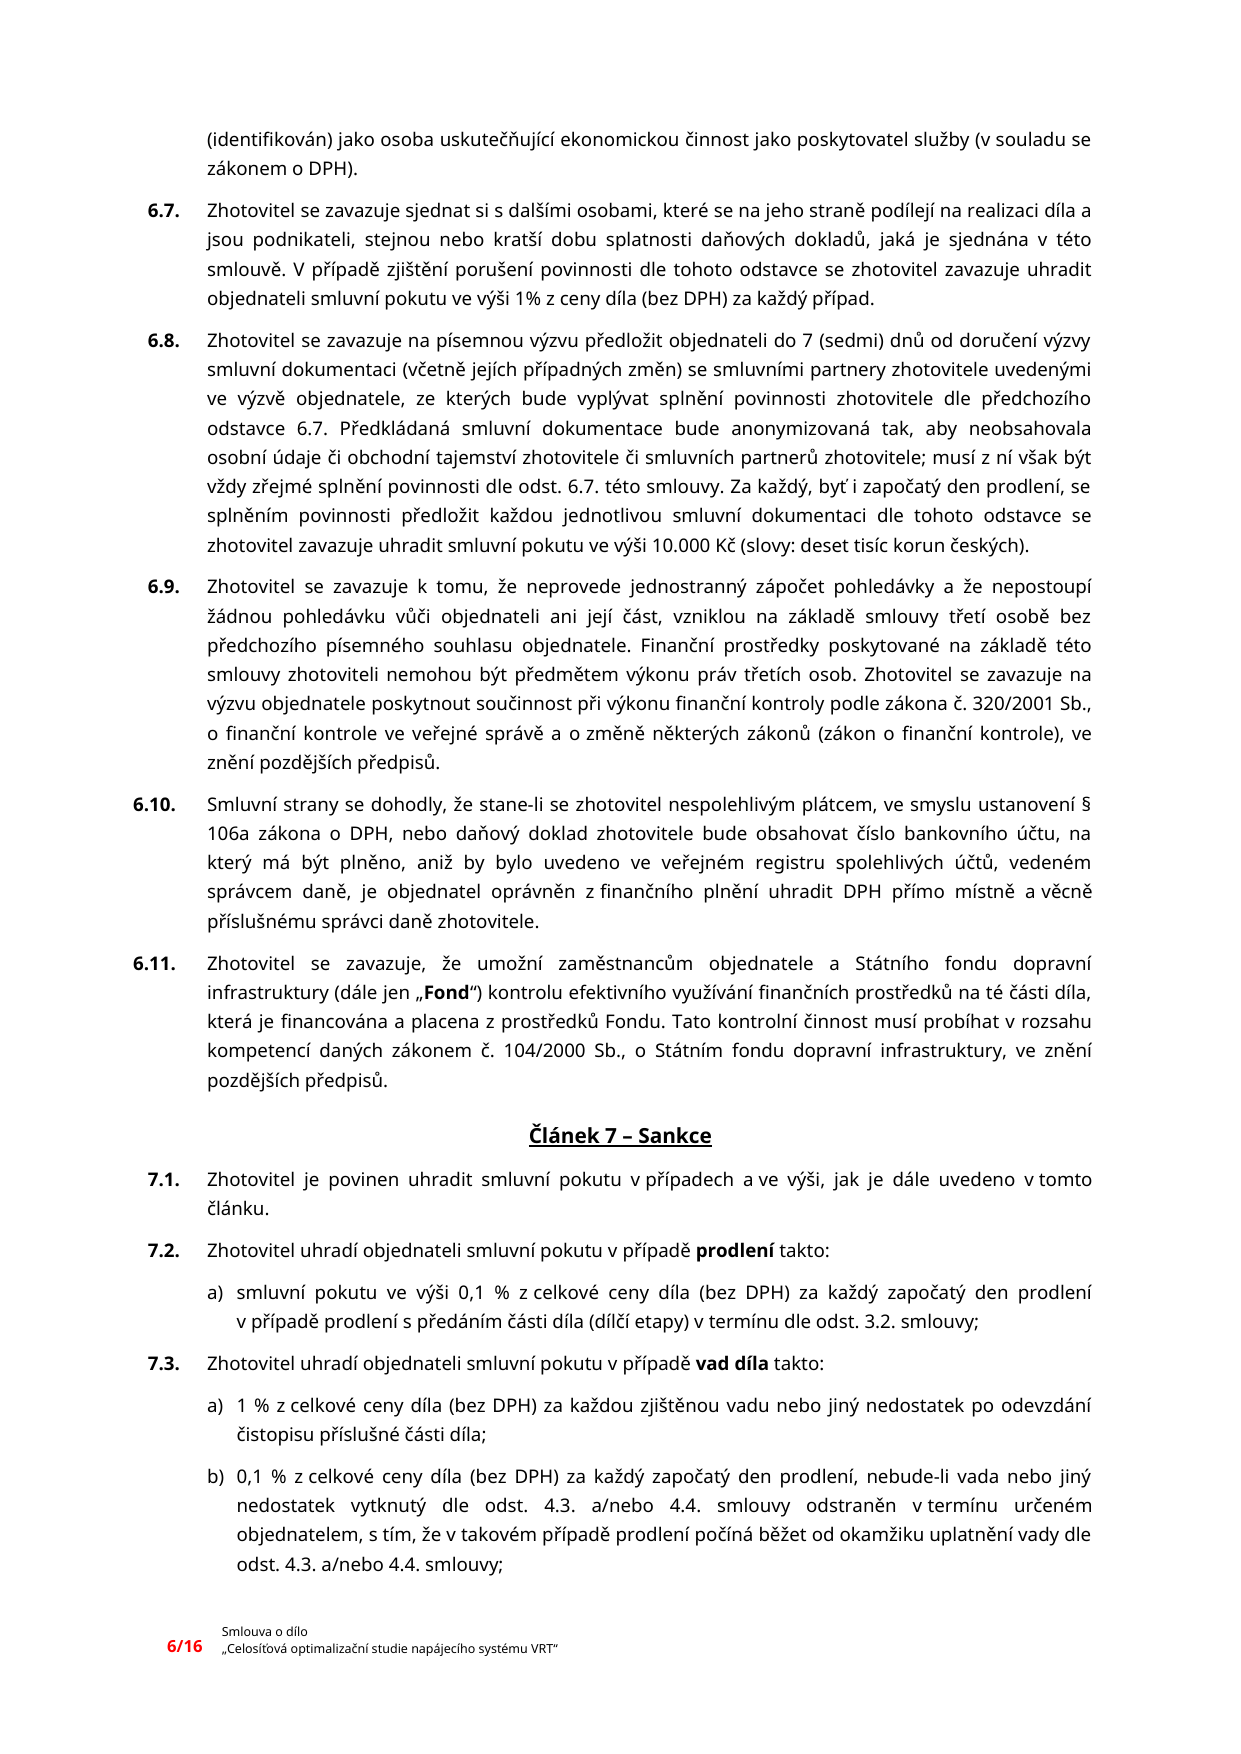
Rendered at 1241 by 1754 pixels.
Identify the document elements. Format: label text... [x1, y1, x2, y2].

subtitle 7.2. Zhotovitel uhradí objednateli smluvní pokutu v případě prodlení takto: [148, 1237, 1092, 1263]
text a) smluvní pokutu ve výši 0,1 % z celkové ceny díla (bez DPH) za každý započatý den prodlení v případě prodlení s předáním části díla (dílčí etapy) v termínu dle odst. 3.2. smlouvy; [207, 1279, 1092, 1334]
text b) 0,1 % z celkové ceny díla (bez DPH) za každý započatý den prodlení, nebude-li vada nebo jiný nedostatek vytknutý dle odst. 4.3. a/nebo 4.4. smlouvy odstraněn v termínu určeném objednatelem, s tím, že v takovém případě prodlení počíná běžet od okamžiku uplatnění vady dle odst. 4.3. a/nebo 4.4. smlouvy; [207, 1463, 1092, 1576]
text 6.11. Zhotovitel se zavazuje, že umožní zaměstnancům objednatele a Státního fondu dopravní infrastruktury (dále jen „Fond“) kontrolu efektivního využívání finančních prostředků na té části díla, která je financována a placena z prostředků Fondu. Tato kontrolní činnost musí probíhat v rozsahu kompetencí daných zákonem č. 104/2000 Sb., o Státním fondu dopravní infrastruktury, ve znění pozdějších předpisů. [133, 950, 1092, 1092]
subtitle 7.3. Zhotovitel uhradí objednateli smluvní pokutu v případě vad díla takto: [148, 1350, 1092, 1376]
subtitle Článek 7 – Sankce [148, 1121, 1092, 1150]
text 6.10. Smluvní strany se dohodly, že stane-li se zhotovitel nespolehlivým plátcem, ve smyslu ustanovení § 106a zákona o DPH, nebo daňový doklad zhotovitele bude obsahovat číslo bankovního účtu, na který má být plněno, aniž by bylo uvedeno ve veřejném registru spolehlivých účtů, vedeném správcem daně, je objednatel oprávněn z finančního plnění uhradit DPH přímo místně a věcně příslušnému správci daně zhotovitele. [133, 791, 1092, 934]
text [148, 126, 1092, 181]
text a) 1 % z celkové ceny díla (bez DPH) za každou zjištěnou vadu nebo jiný nedostatek po odevzdání čistopisu příslušné části díla; [207, 1392, 1092, 1447]
text 6.7. Zhotovitel se zavazuje sjednat si s dalšími osobami, které se na jeho straně podílejí na realizaci díla a jsou podnikateli, stejnou nebo kratší dobu splatnosti daňových dokladů, jaká je sjednána v této smlouvě. V případě zjištění porušení povinnosti dle tohoto odstavce se zhotovitel zavazuje uhradit objednateli smluvní pokutu ve výši 1% z ceny díla (bez DPH) za každý případ. [148, 197, 1092, 311]
text 6.9. Zhotovitel se zavazuje k tomu, že neprovede jednostranný zápočet pohledávky a že nepostoupí žádnou pohledávku vůči objednateli ani její část, vzniklou na základě smlouvy třetí osobě bez předchozího písemného souhlasu objednatele. Finanční prostředky poskytované na základě této smlouvy zhotoviteli nemohou být předmětem výkonu práv třetích osob. Zhotovitel se zavazuje na výzvu objednatele poskytnout součinnost při výkonu finanční kontroly podle zákona č. 320/2001 Sb., o finanční kontrole ve veřejné správě a o změně některých zákonů (zákon o finanční kontrole), ve znění pozdějších předpisů. [148, 574, 1092, 775]
text 6.8. Zhotovitel se zavazuje na písemnou výzvu předložit objednateli do 7 (sedmi) dnů od doručení výzvy smluvní dokumentaci (včetně jejích případných změn) se smluvními partnery zhotovitele uvedenými ve výzvě objednatele, ze kterých bude vyplývat splnění povinnosti zhotovitele dle předchozího odstavce 6.7. Předkládaná smluvní dokumentace bude anonymizovaná tak, aby neobsahovala osobní údaje či obchodní tajemství zhotovitele či smluvních partnerů zhotovitele; musí z ní však být vždy zřejmé splnění povinnosti dle odst. 6.7. této smlouvy. Za každý, byť i započatý den prodlení, se splněním povinnosti předložit každou jednotlivou smluvní dokumentaci dle tohoto odstavce se zhotovitel zavazuje uhradit smluvní pokutu ve výši 10.000 Kč (slovy: deset tisíc korun českých). [148, 327, 1092, 557]
text 7.1. Zhotovitel je povinen uhradit smluvní pokutu v případech a ve výši, jak je dále uvedeno v tomto článku. [148, 1166, 1092, 1221]
